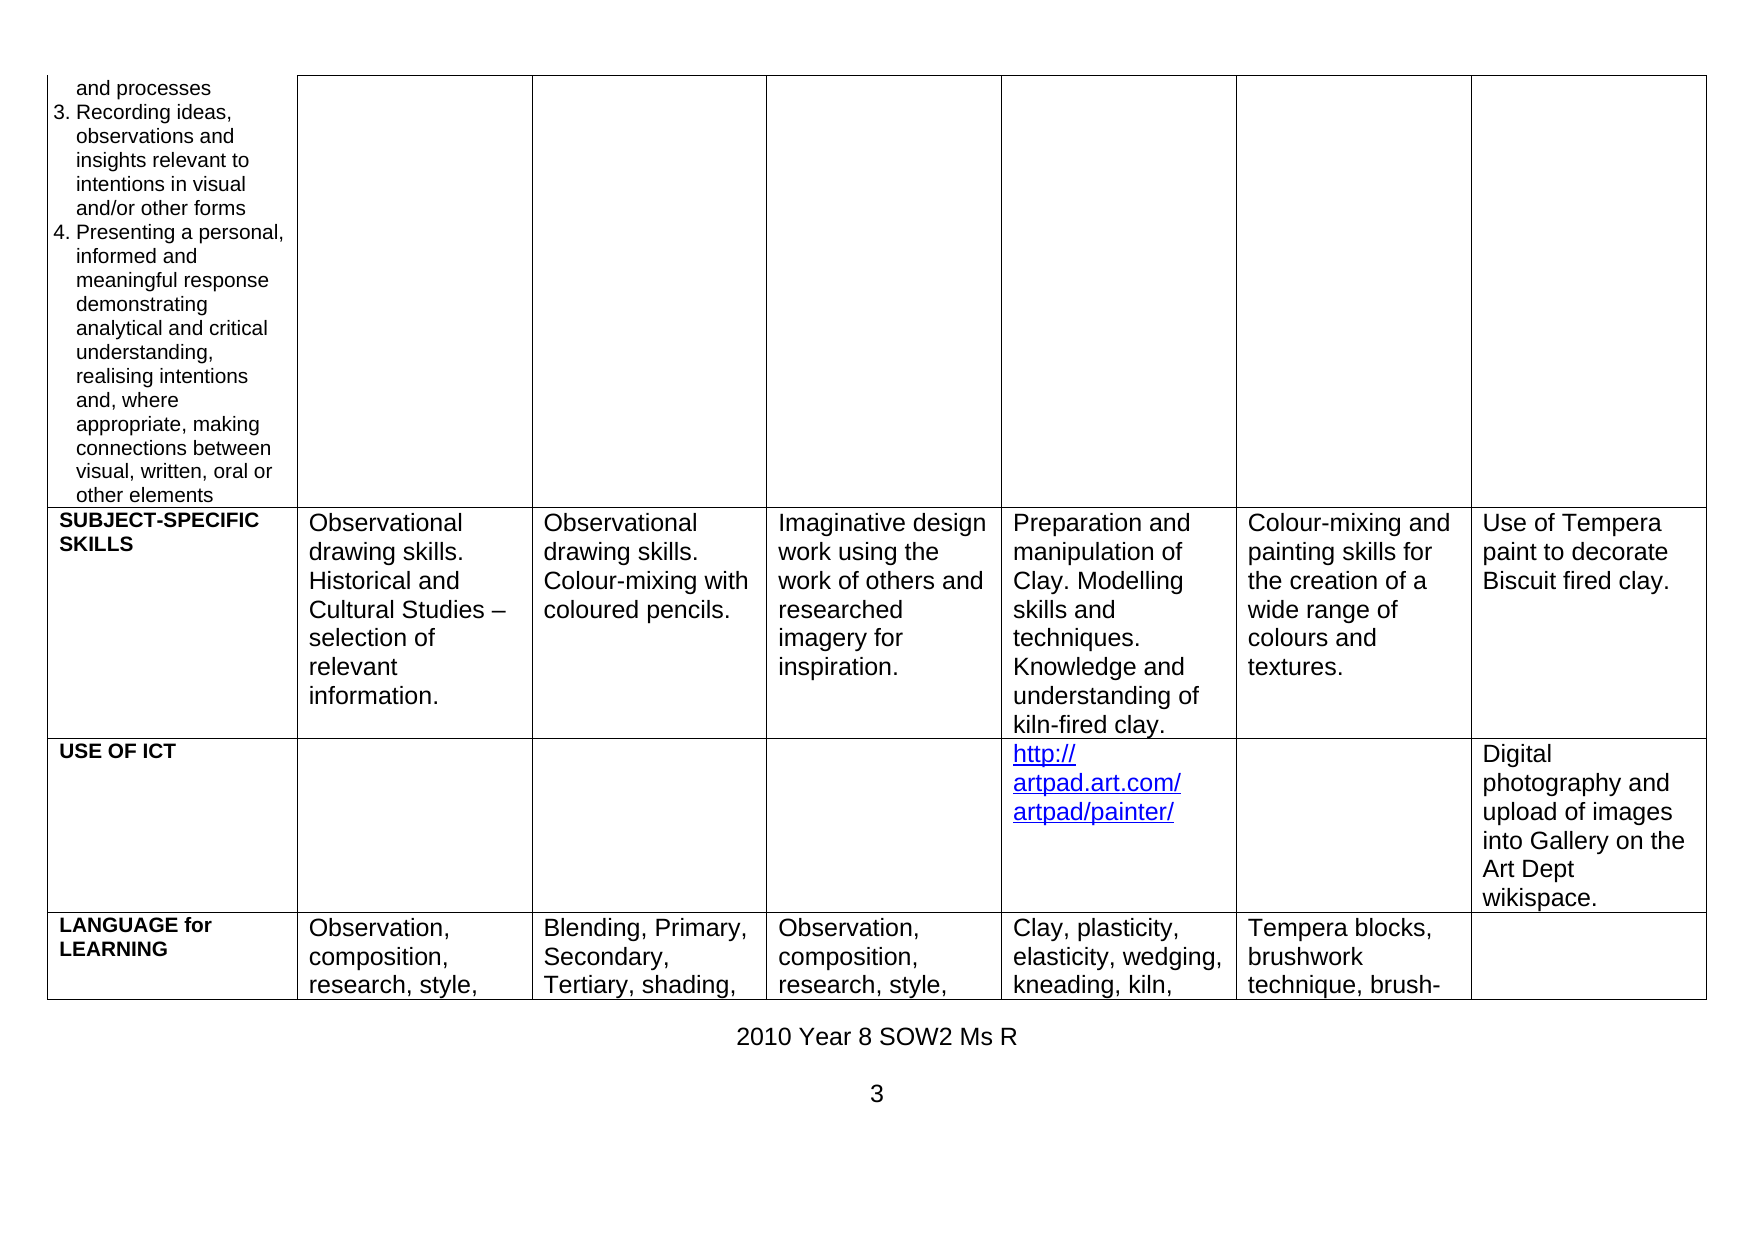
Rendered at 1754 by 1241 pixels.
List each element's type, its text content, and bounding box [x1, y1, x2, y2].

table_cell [48, 913, 297, 999]
table_cell Digital photography and upload of images into Gallery on the Art Dept wikispace. [1472, 739, 1706, 912]
table_cell [1472, 913, 1706, 999]
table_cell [767, 76, 1001, 507]
table_cell Observational drawing skills. Colour-mixing with coloured pencils. [533, 508, 766, 738]
table_cell Colour-mixing and painting skills for the creation of a wide range of colours and textures. [1237, 508, 1471, 738]
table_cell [1237, 76, 1471, 507]
table_cell Preparation and manipulation of Clay. Modelling skills and techniques. Knowledge and understanding of kiln-fired clay. [1002, 508, 1236, 738]
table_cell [1472, 76, 1706, 507]
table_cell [298, 76, 532, 507]
table_cell Imaginative design work using the work of others and researched imagery for inspiration. [767, 508, 1001, 738]
table_cell Use of Tempera paint to decorate Biscuit fired clay. [1472, 508, 1706, 738]
table_cell SUBJECT-SPECIFIC SKILLS [48, 508, 297, 738]
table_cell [1237, 913, 1471, 999]
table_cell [767, 913, 1001, 999]
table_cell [1002, 913, 1236, 999]
table_cell [298, 739, 532, 912]
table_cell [298, 913, 532, 999]
table_cell [533, 739, 766, 912]
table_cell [533, 76, 766, 507]
table_cell [767, 739, 1001, 912]
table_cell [1002, 76, 1236, 507]
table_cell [533, 913, 766, 999]
table_cell Observational drawing skills. Historical and Cultural Studies – selection of relevant information. [298, 508, 532, 738]
table_cell USE OF ICT [48, 739, 297, 912]
table_cell [1237, 739, 1471, 912]
table_cell http://artpad.art.com/artpad/painter/ [1002, 739, 1236, 912]
